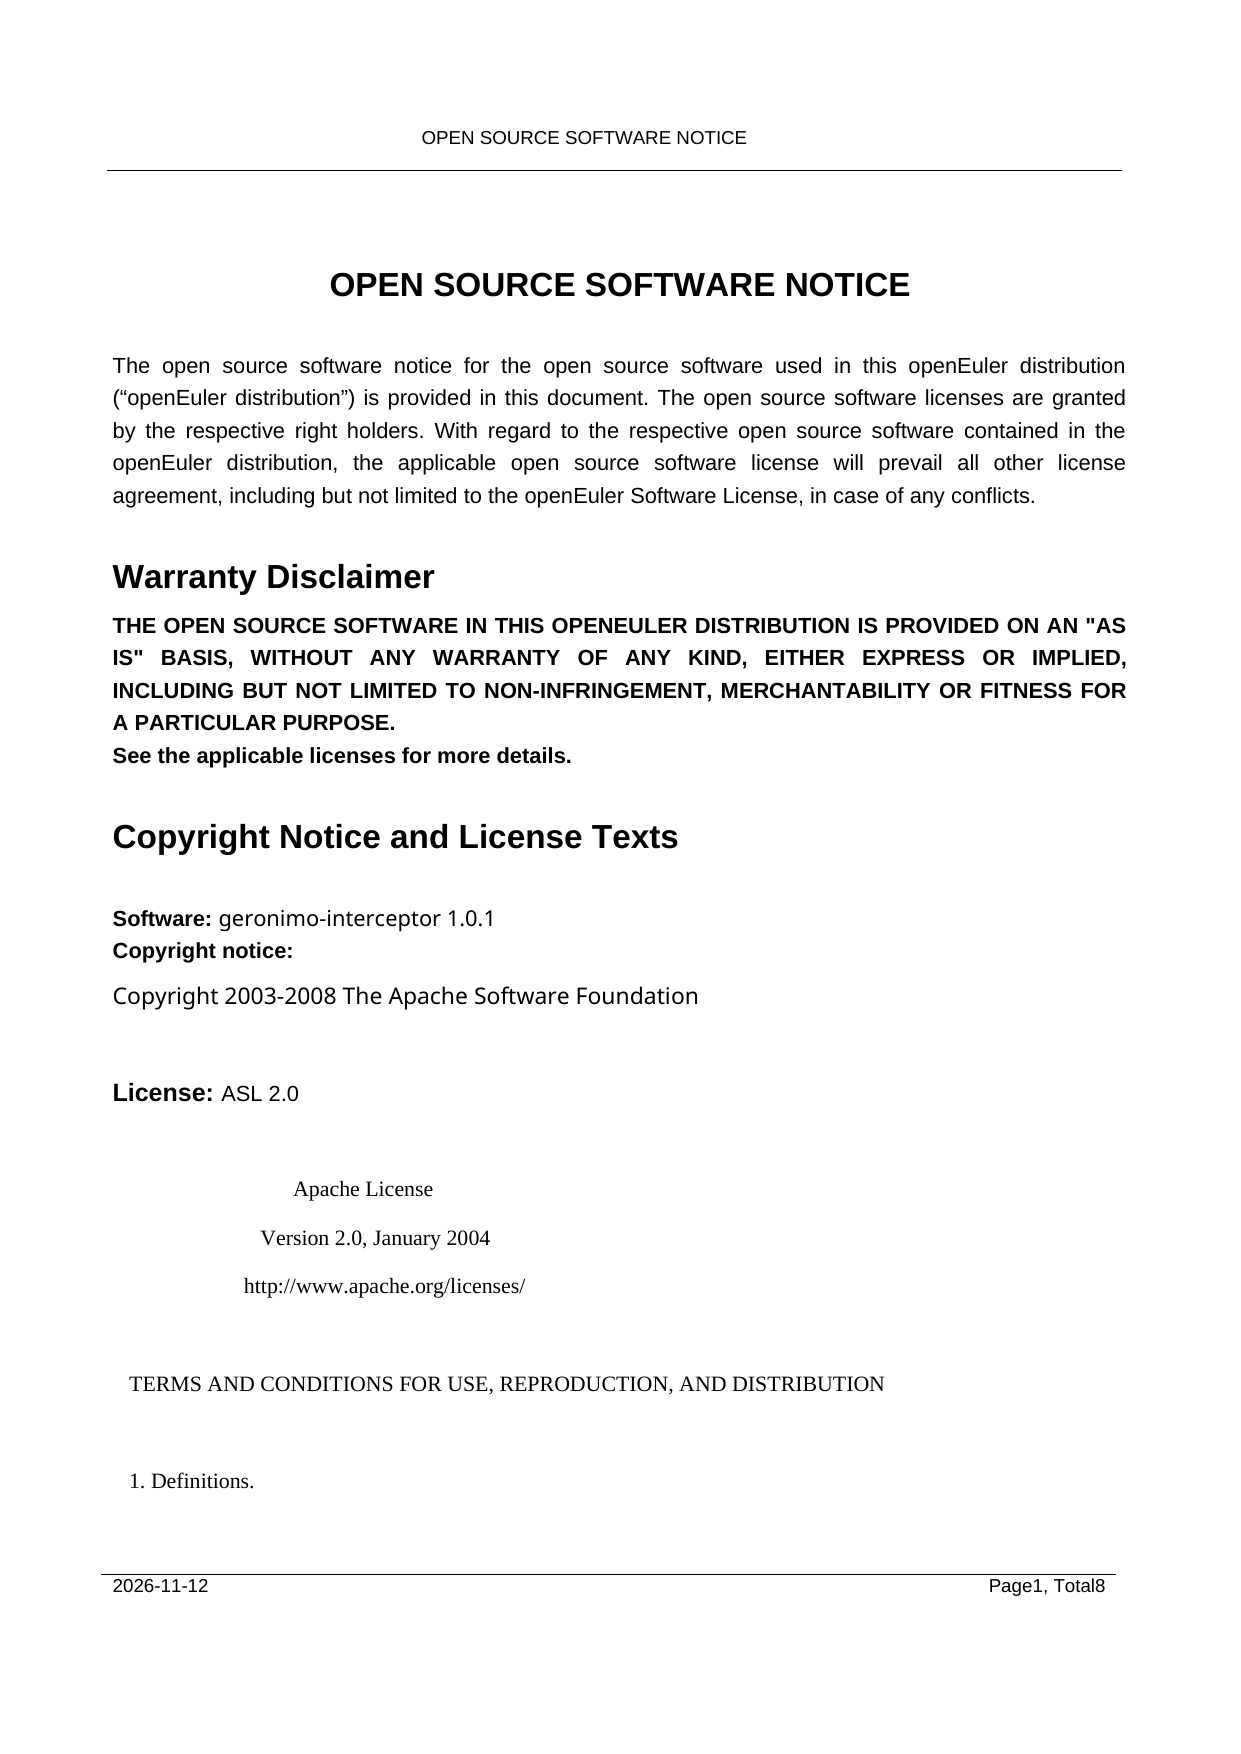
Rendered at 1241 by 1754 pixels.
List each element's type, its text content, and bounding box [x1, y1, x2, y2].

text The open source software notice for the open source software used in this openEuler distribution (“openEuler distribution”) is provided in this document. The open source software licenses are granted by the respective right holders. With regard to the respective open source software contained in the openEuler distribution, the applicable open source software license will prevail all other license agreement, including but not limited to the openEuler Software License, in case of any conflicts. [112, 349, 1128, 511]
text THE OPEN SOURCE SOFTWARE IN THIS OPENEULER DISTRIBUTION IS PROVIDED ON AN "AS IS" BASIS, WITHOUT ANY WARRANTY OF ANY KIND, EITHER EXPRESS OR IMPLIED, INCLUDING BUT NOT LIMITED TO NON-INFRINGEMENT, MERCHANTABILITY OR FITNESS FOR A PARTICULAR PURPOSE. See the applicable licenses for more details. [112, 609, 1128, 771]
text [112, 1123, 1128, 1497]
text Copyright Notice and License Texts [112, 804, 1128, 869]
text License: ASL 2.0 [112, 1077, 1128, 1109]
text Software: geronimo-interceptor 1.0.1 [112, 901, 1128, 934]
text Copyright 2003-2008 The Apache Software Foundation [112, 979, 1128, 1060]
text OPEN SOURCE SOFTWARE NOTICE [112, 251, 1128, 316]
text Copyright notice: [112, 934, 1128, 966]
text Warranty Disclaimer [112, 544, 1128, 609]
